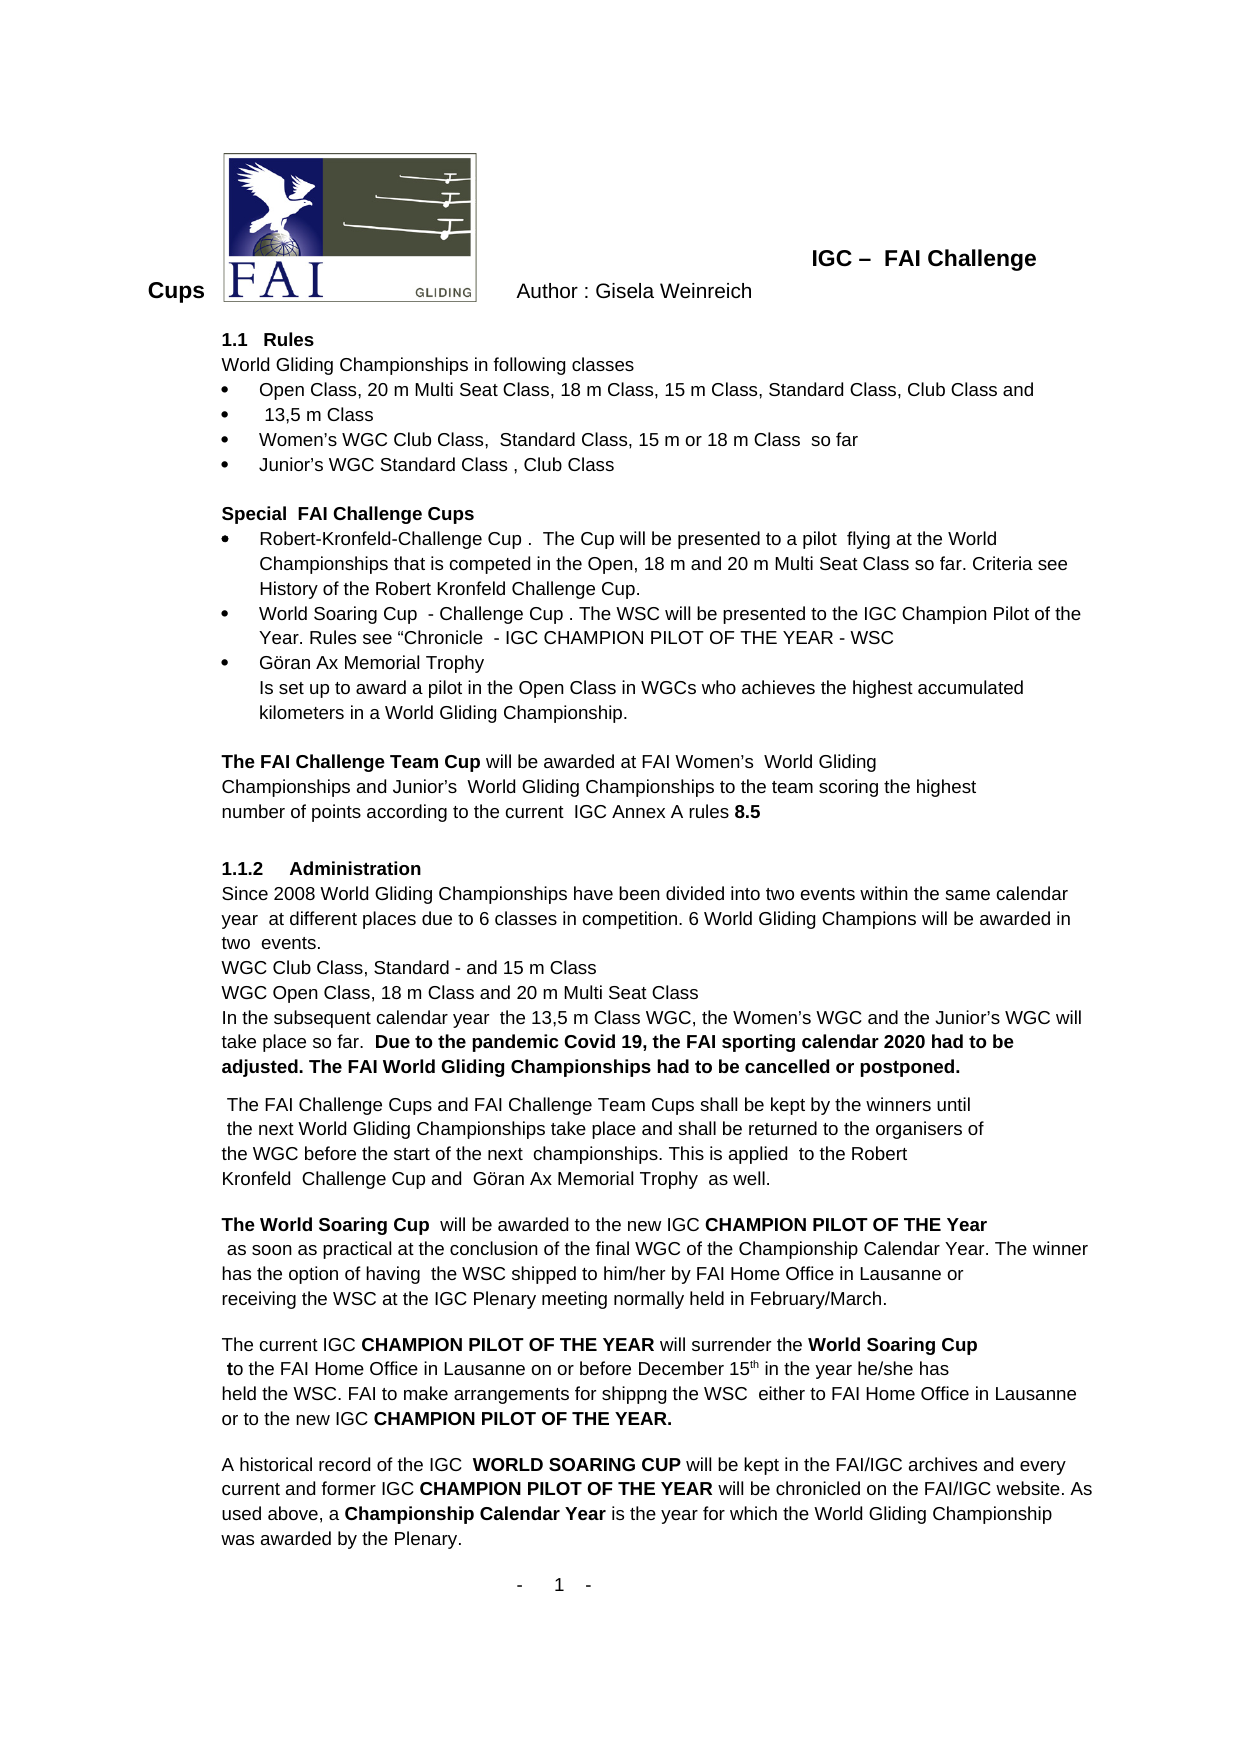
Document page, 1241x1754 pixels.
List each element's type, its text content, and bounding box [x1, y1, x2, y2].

list World Soaring Cup - Challenge Cup . The WSC will be presented to the IGC Champion Pilot of the Year. Rules see “Chronicle - IGC CHAMPION PILOT OF THE YEAR - WSC [221, 602, 1093, 649]
list The FAI Challenge Team Cup will be awarded at FAI Women’s World Gliding [148, 751, 1093, 773]
text The World Soaring Cup will be awarded to the new IGC CHAMPION PILOT OF THE Year as soon as practical at the conclusion of the final WGC of the Championship Calendar Year. The winner has the option of having the WSC shipped to him/her by FAI Home Office in Lausanne or receiving the WSC at the IGC Plenary meeting normally held in February/March. [148, 1213, 1093, 1309]
list Göran Ax Memorial Trophy [221, 652, 1093, 674]
list Championships and Junior’s World Gliding Championships to the team scoring the highest [148, 776, 1093, 798]
text The FAI Challenge Cups and FAI Challenge Team Cups shall be kept by the winners until the next World Gliding Championships take place and shall be returned to the organisers of the WGC before the start of the next championships. This is applied to the Robert Kronfeld Challenge Cup and Göran Ax Memorial Trophy as well. [148, 1093, 1093, 1189]
picture [223, 153, 478, 302]
list WGC Club Class, Standard - and 15 m Class [221, 957, 1093, 978]
list 1.1.2 Administration [221, 858, 1093, 879]
list WGC Open Class, 18 m Class and 20 m Multi Seat Class [221, 982, 1093, 1003]
list Women’s WGC Club Class, Standard Class, 15 m or 18 m Class so far [221, 428, 1093, 450]
list Special FAI Challenge Cups [221, 503, 1093, 524]
list Junior’s WGC Standard Class , Club Class [221, 453, 1093, 475]
text A historical record of the IGC WORLD SOARING CUP will be kept in the FAI/IGC archives and every current and former IGC CHAMPION PILOT OF THE YEAR will be chronicled on the FAI/IGC website. As used above, a Championship Calendar Year is the year for which the World Gliding Championship was awarded by the Plenary. [148, 1453, 1093, 1549]
list Is set up to award a pilot in the Open Class in WGCs who achieves the highest accumulated kilometers in a World Gliding Championship. [259, 677, 1093, 723]
list World Gliding Championships in following classes [148, 354, 1093, 375]
list 1.1 Rules [148, 329, 1093, 351]
list 13,5 m Class [221, 403, 1093, 425]
list In the subsequent calendar year the 13,5 m Class WGC, the Women’s WGC and the Junior’s WGC will take place so far. Due to the pandemic Covid 19, the FAI sporting calendar 2020 had to be adjusted. The FAI World Gliding Championships had to be cancelled or postponed. [221, 1007, 1093, 1078]
list Open Class, 20 m Multi Seat Class, 18 m Class, 15 m Class, Standard Class, Club Class and [221, 379, 1093, 400]
list Since 2008 World Gliding Championships have been divided into two events within the same calendar year at different places due to 6 classes in competition. 6 World Gliding Champions will be awarded in two events. [221, 883, 1093, 954]
text The current IGC CHAMPION PILOT OF THE YEAR will surrender the World Soaring Cup to the FAI Home Office in Lausanne on or before December 15th in the year he/she has held the WSC. FAI to make arrangements for shippng the WSC either to FAI Home Office in Lausanne or to the new IGC CHAMPION PILOT OF THE YEAR. [148, 1333, 1093, 1429]
list Robert-Kronfeld-Challenge Cup . The Cup will be presented to a pilot flying at the World Championships that is competed in the Open, 18 m and 20 m Multi Seat Class so far. Criteria see History of the Robert Kronfeld Challenge Cup. [222, 528, 1093, 599]
list number of points according to the current IGC Annex A rules 8.5 [148, 801, 1093, 822]
list 1 - [516, 1573, 1093, 1595]
